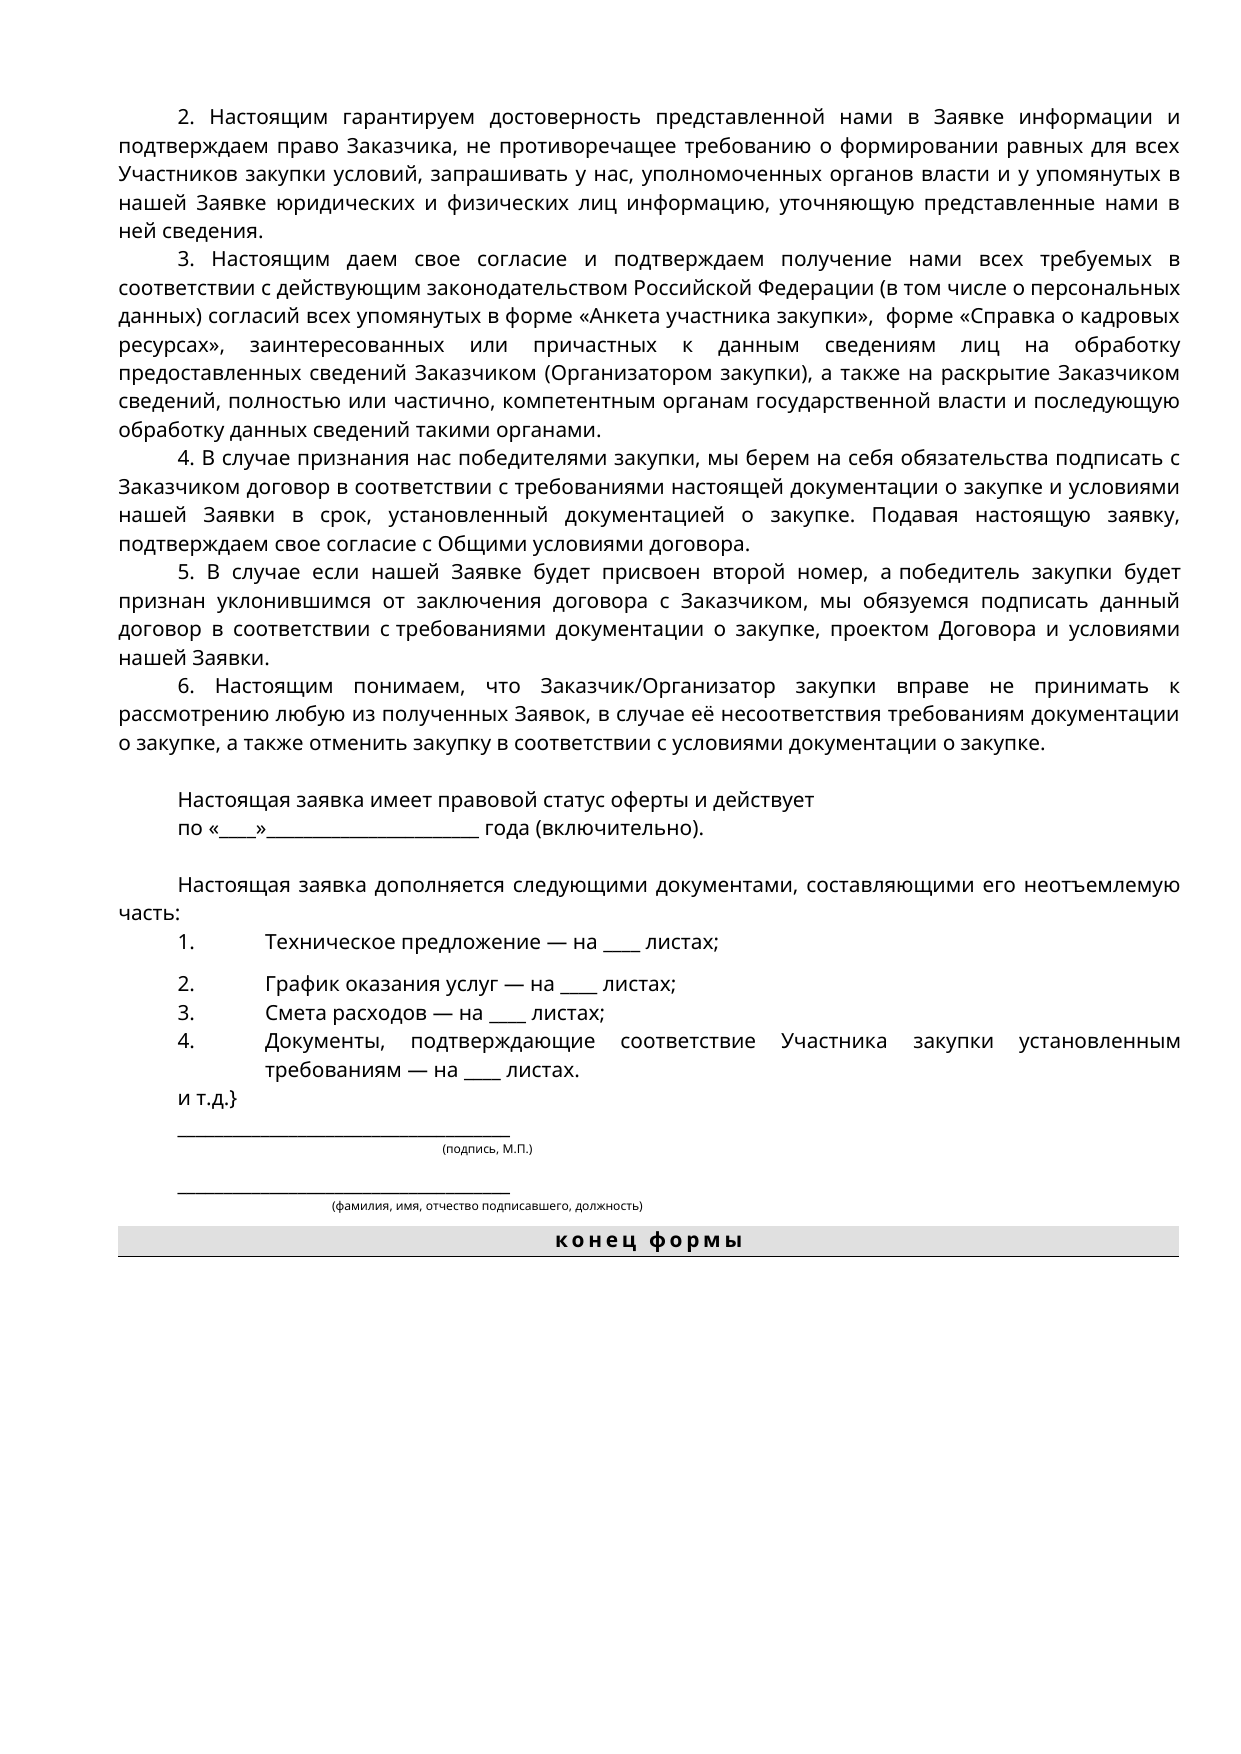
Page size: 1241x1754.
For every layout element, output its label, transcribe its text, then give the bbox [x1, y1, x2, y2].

list Документы, подтверждающие соответствие Участника закупки установленным требованиям — на ____ листах. [177, 1026, 1181, 1083]
text ____________________________________ [118, 1169, 1181, 1197]
list График оказания услуг — на ____ листах; [177, 969, 1181, 998]
list Смета расходов — на ____ листах; [177, 998, 1181, 1026]
list Техническое предложение — на ____ листах; [177, 927, 1181, 955]
text ____________________________________ [118, 1112, 1181, 1140]
text конец формы [118, 1226, 1179, 1256]
text (подпись, М.П.) [118, 1140, 797, 1169]
text Настоящая заявка имеет правовой статус оферты и действует [118, 785, 1181, 813]
text по «____»_______________________ года (включительно). [118, 813, 1181, 842]
text 5. В случае если нашей Заявке будет присвоен второй номер, а победитель закупки будет признан уклонившимся от заключения договора с Заказчиком, мы обязуемся подписать данный договор в соответствии с требованиями документации о закупке, проектом Договора и условиями нашей Заявки. [118, 557, 1181, 671]
text 4. В случае признания нас победителями закупки, мы берем на себя обязательства подписать с Заказчиком договор в соответствии с требованиями настоящей документации о закупке и условиями нашей Заявки в срок, установленный документацией о закупке. Подавая настоящую заявку, подтверждаем свое согласие с Общими условиями договора. [118, 443, 1181, 557]
text 6. Настоящим понимаем, что Заказчик/Организатор закупки вправе не принимать к рассмотрению любую из полученных Заявок, в случае её несоответствия требованиям документации о закупке, а также отменить закупку в соответствии с условиями документации о закупке. [118, 671, 1181, 756]
text (фамилия, имя, отчество подписавшего, должность) [118, 1197, 797, 1226]
text и т.д.} [118, 1083, 1181, 1112]
text Настоящая заявка дополняется следующими документами, составляющими его неотъемлемую часть: [118, 870, 1181, 927]
text 2. Настоящим гарантируем достоверность представленной нами в Заявке информации и подтверждаем право Заказчика, не противоречащее требованию о формировании равных для всех Участников закупки условий, запрашивать у нас, уполномоченных органов власти и у упомянутых в нашей Заявке юридических и физических лиц информацию, уточняющую представленные нами в ней сведения. [118, 102, 1181, 244]
text 3. Настоящим даем свое согласие и подтверждаем получение нами всех требуемых в соответствии с действующим законодательством Российской Федерации (в том числе о персональных данных) согласий всех упомянутых в форме «Анкета участника закупки», форме «Справка о кадровых ресурсах», заинтересованных или причастных к данным сведениям лиц на обработку предоставленных сведений Заказчиком (Организатором закупки), а также на раскрытие Заказчиком сведений, полностью или частично, компетентным органам государственной власти и последующую обработку данных сведений такими органами. [118, 244, 1181, 443]
